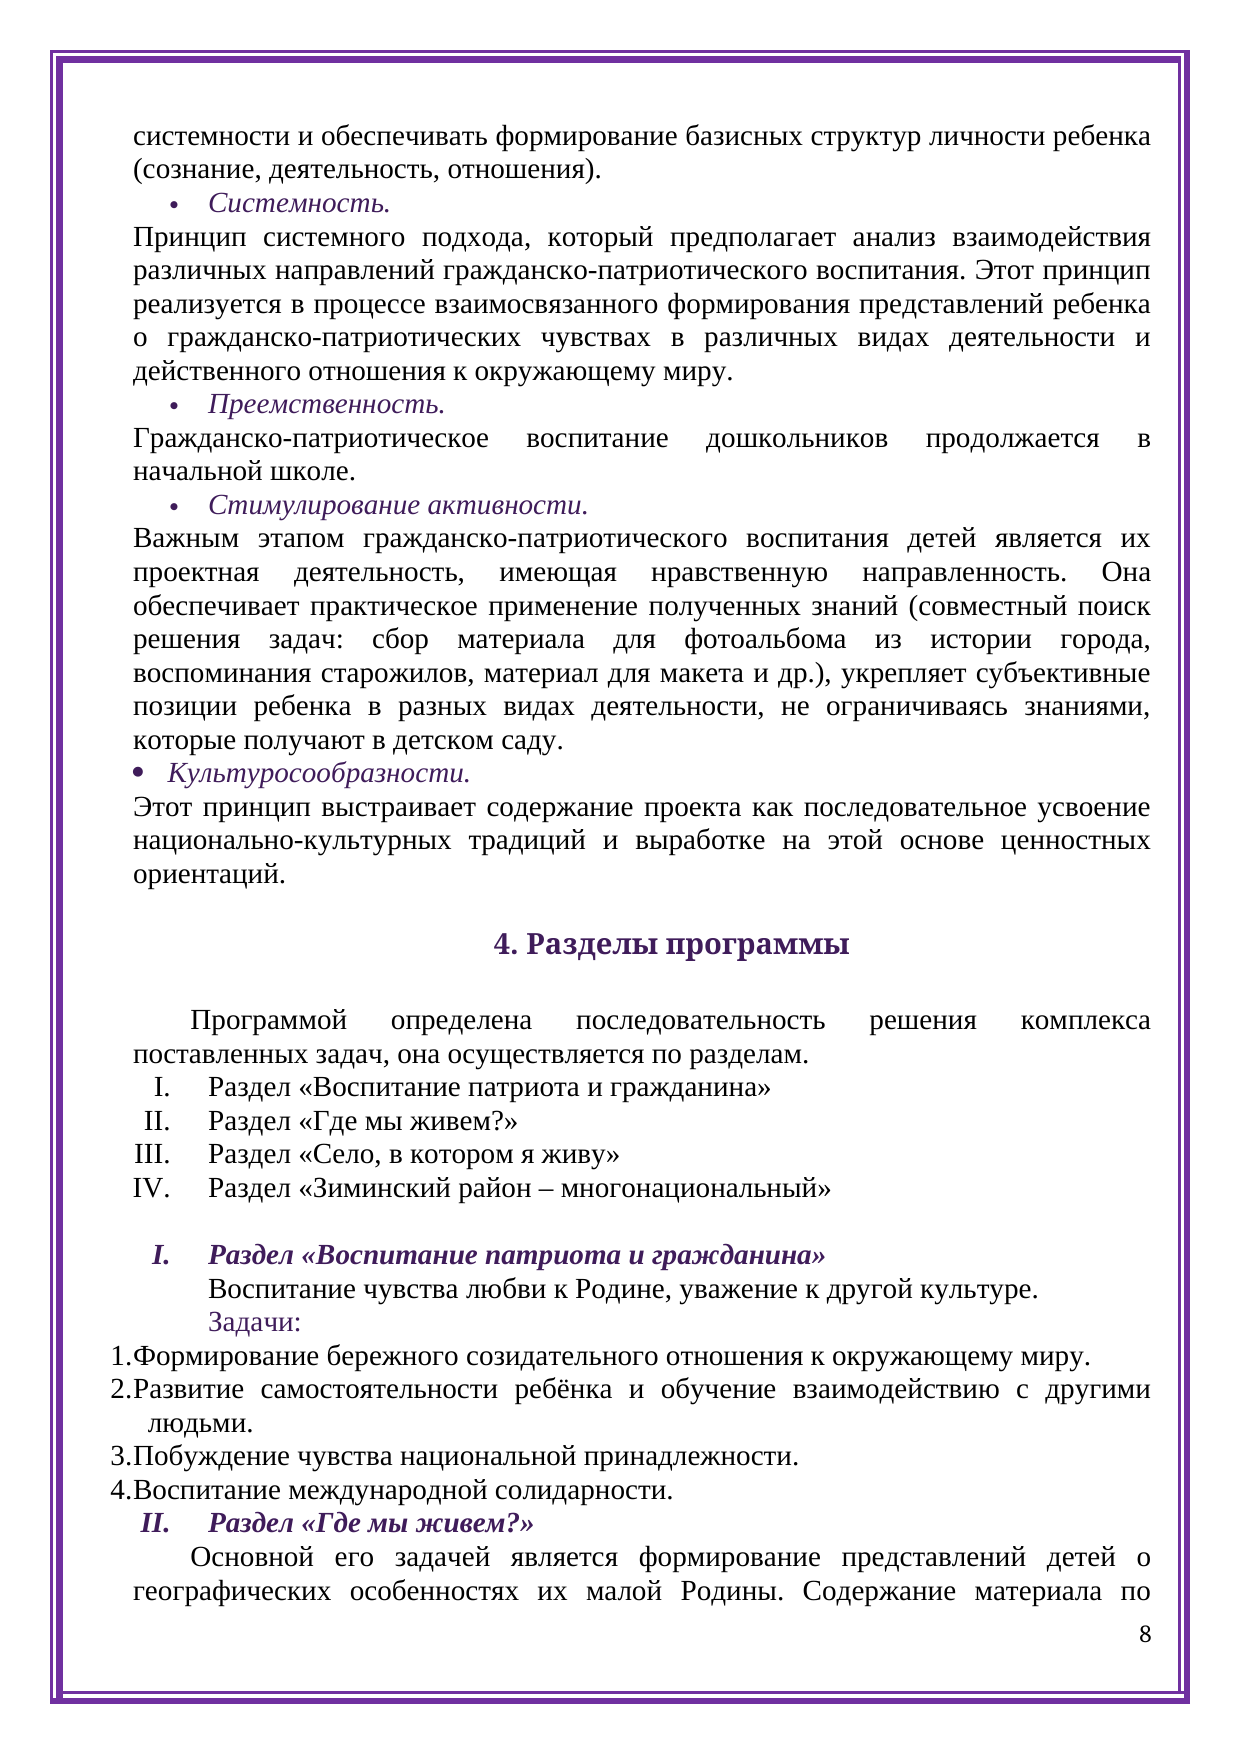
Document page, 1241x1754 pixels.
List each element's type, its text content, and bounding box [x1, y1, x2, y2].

list Стимулирование активности. [170, 487, 1152, 521]
list Преемственность. [170, 386, 1152, 420]
text Гражданско-патриотическое воспитание дошкольников продолжается в начальной школе. [133, 420, 1152, 487]
list Развитие самостоятельности ребёнка и обучение взаимодействию с другими людьми. [110, 1371, 1152, 1438]
list Побуждение чувства национальной принадлежности. [110, 1438, 1152, 1472]
text Этот принцип выстраивает содержание проекта как последовательное усвоение национально-культурных традиций и выработке на этой основе ценностных ориентаций. [133, 789, 1152, 889]
list Раздел «Воспитание патриота и гражданина» [170, 1069, 1152, 1103]
list Раздел «Где мы живем?» [170, 1506, 1152, 1539]
text Принцип системного подхода, который предполагает анализ взаимодействия различных направлений гражданско-патриотического воспитания. Этот принцип реализуется в процессе взаимосвязанного формирования представлений ребенка о гражданско-патриотических чувствах в различных видах деятельности и действенного отношения к окружающему миру. [133, 219, 1152, 386]
list Формирование бережного созидательного отношения к окружающему миру. [110, 1338, 1152, 1371]
text Воспитание чувства любви к Родине, уважение к другой культуре. [208, 1271, 1152, 1304]
list Раздел «Село, в котором я живу» [170, 1137, 1152, 1170]
list Раздел «Где мы живем?» [170, 1103, 1152, 1137]
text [133, 1539, 1152, 1606]
list Культуросообразности. [133, 755, 1152, 789]
text Задачи: [208, 1304, 1152, 1338]
list Раздел «Зиминский район – многонациональный» [170, 1170, 1152, 1204]
list Системность. [170, 185, 1152, 219]
list Воспитание международной солидарности. [110, 1472, 1152, 1506]
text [133, 118, 1152, 185]
text Программой определена последовательность решения комплекса поставленных задач, она осуществляется по разделам. [133, 1002, 1152, 1069]
text 4. Разделы программы [133, 923, 1152, 963]
text Важным этапом гражданско-патриотического воспитания детей является их проектная деятельность, имеющая нравственную направленность. Она обеспечивает практическое применение полученных знаний (совместный поиск решения задач: сбор материала для фотоальбома из истории города, воспоминания старожилов, материал для макета и др.), укрепляет субъективные позиции ребенка в разных видах деятельности, не ограничиваясь знаниями, которые получают в детском саду. [133, 521, 1152, 755]
list Раздел «Воспитание патриота и гражданина» [170, 1237, 1152, 1271]
